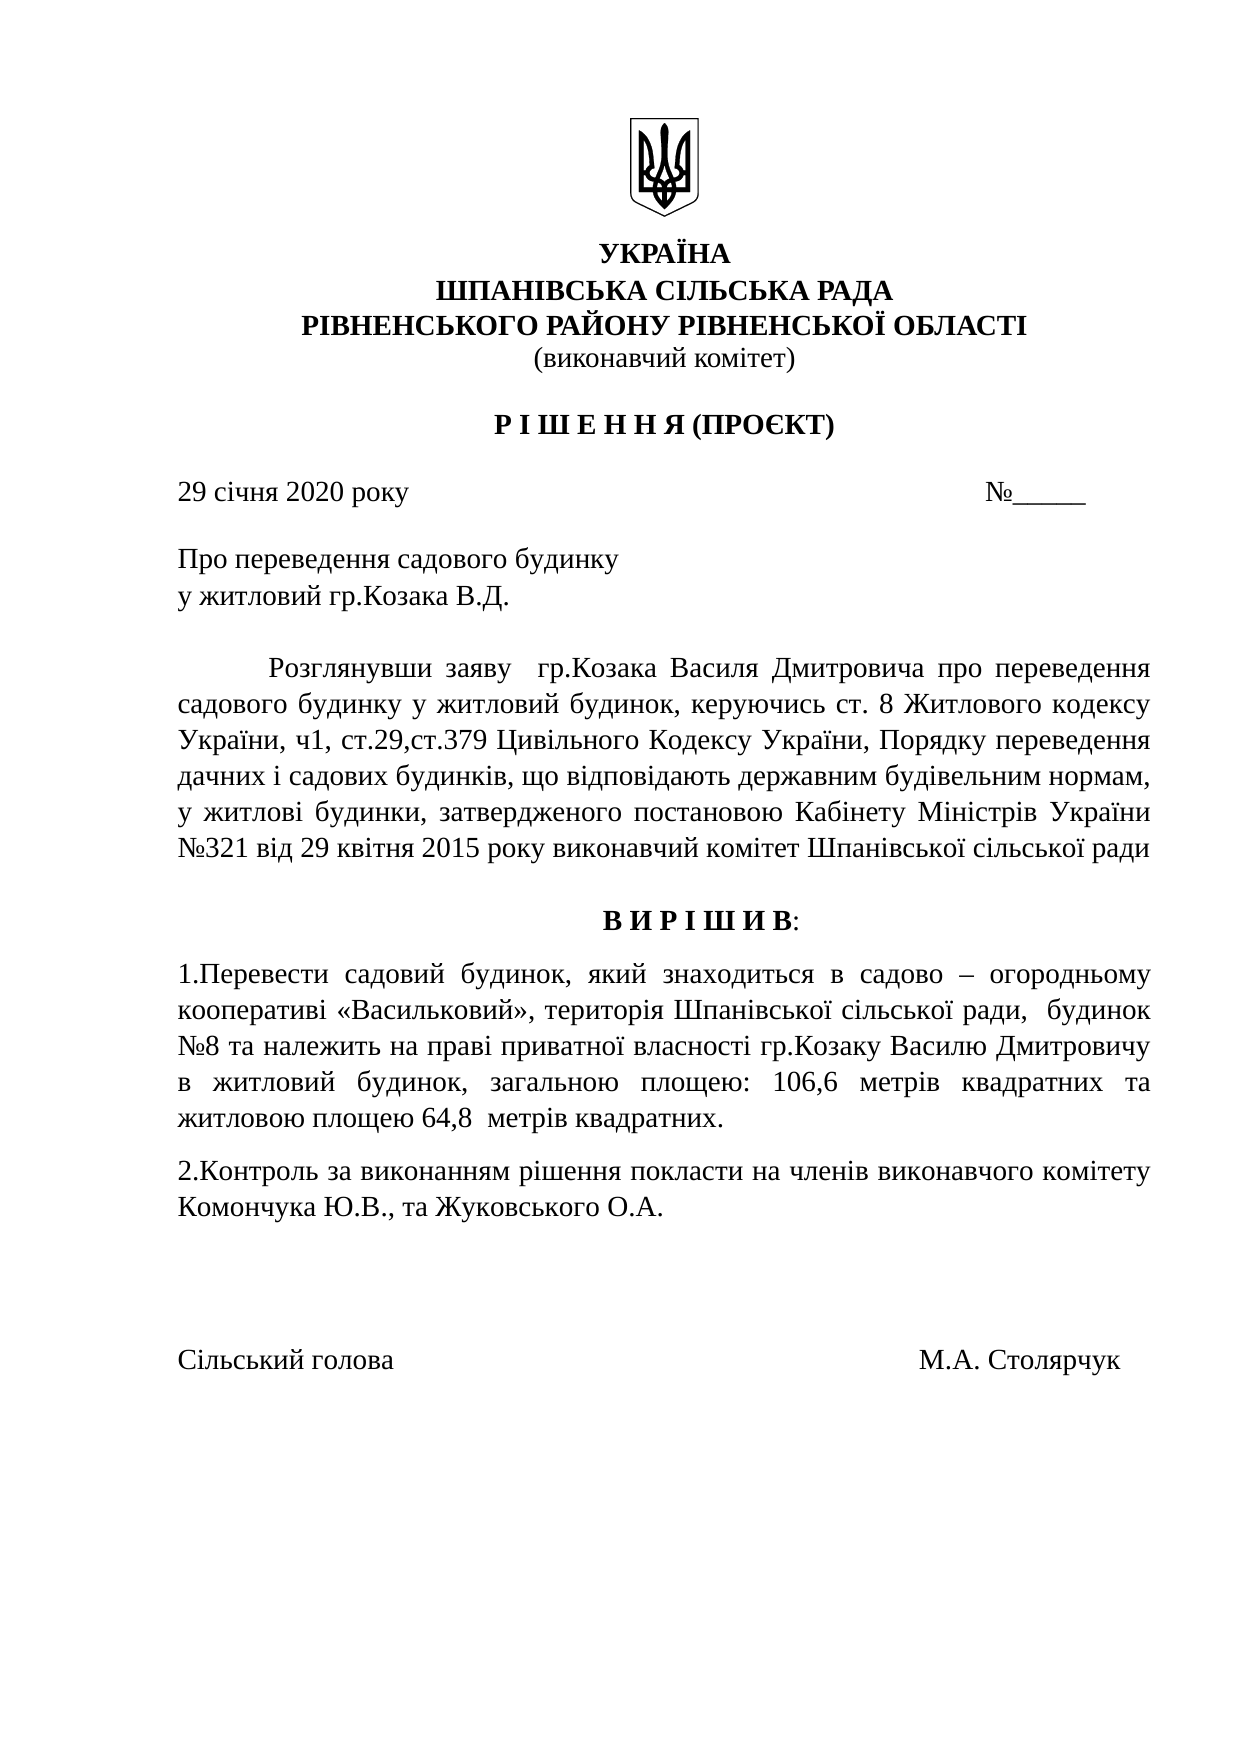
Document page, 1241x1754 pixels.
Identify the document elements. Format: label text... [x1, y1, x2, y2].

text у житловий гр.Козака В.Д. [177, 578, 1152, 611]
text Про переведення садового будинку [177, 541, 1152, 575]
text В И Р І Ш И В: [177, 903, 1152, 936]
text (виконавчий комітет) [177, 340, 1152, 374]
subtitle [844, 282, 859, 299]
text 1.Перевести садовий будинок, який знаходиться в садово – огородньому кооперативі «Васильковий», територія Шпанівської сільської ради, будинок №8 та належить на праві приватної власності гр.Козаку Василю Дмитровичу в житловий будинок, загальною площею: 106,6 метрів квадратних та житловою площею 64,8 метрів квадратних. [177, 956, 1152, 1134]
text РІВНЕНСЬКОГО РАЙОНУ РІВНЕНСЬКОЇ ОБЛАСТІ [177, 317, 1152, 340]
text 2.Контроль за виконанням рішення покласти на членів виконавчого комітету Комончука Ю.В., та Жуковського О.А. [177, 1153, 1152, 1223]
text Р І Ш Е Н Н Я (ПРОЄКТ) [177, 407, 1152, 441]
subtitle ШПАНІВСЬКА сільська рада [177, 282, 853, 305]
text Розглянувши заяву гр.Козака Василя Дмитровича про переведення садового будинку у житловий будинок, керуючись ст. 8 Житлового кодексу України, ч1, ст.29,ст.379 Цивільного Кодексу України, Порядку переведення дачних і садових будинків, що відповідають державним будівельним нормам, у житлові будинки, затвердженого постановою Кабінету Міністрів України №321 від 29 квітня 2015 року виконавчий комітет Шпанівської сільської ради [177, 650, 1152, 864]
text 29 січня 2020 року №_____ [177, 474, 1152, 508]
text Сільський голова М.А. Столярчук [177, 1342, 1152, 1375]
text Україна [177, 236, 1152, 269]
subtitle ШПАНІВСЬКА сільська рада [871, 282, 1152, 305]
